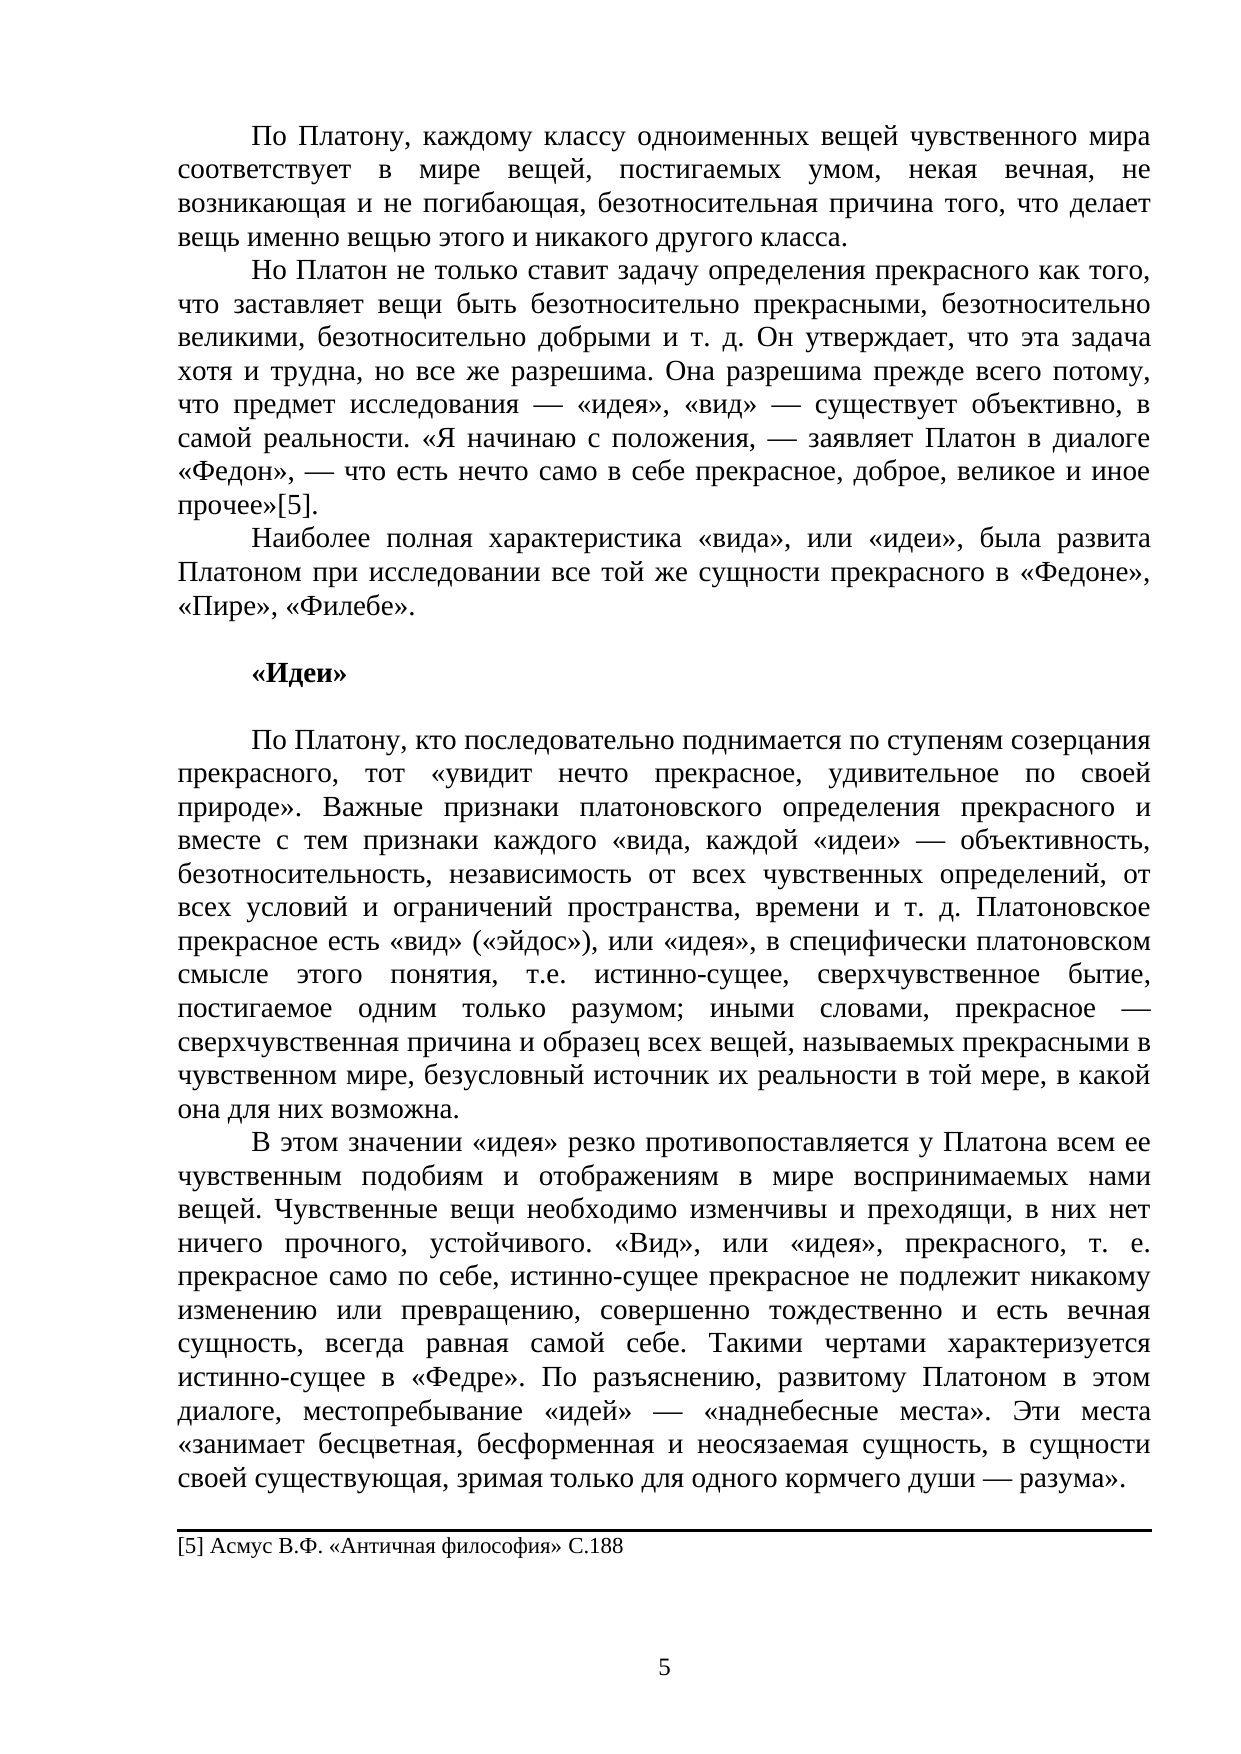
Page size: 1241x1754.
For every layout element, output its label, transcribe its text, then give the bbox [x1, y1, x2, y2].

text Наиболее полная характеристика «вида», или «идеи», была развита Платоном при исследовании все той же сущности прекрасного в «Федоне», «Пире», «Филебе». [177, 521, 1152, 621]
text Но Платон не только ставит задачу определения прекрасного как того, что заставляет вещи быть безотносительно прекрасными, безотносительно великими, безотносительно добрыми и т. д. Он утверждает, что эта задача хотя и трудна, но все же разрешима. Она разрешима прежде всего потому, что предмет исследования — «идея», «вид» — существует объективно, в самой реальности. «Я начинаю с положения, — заявляет Платон в диалоге «Федон», — что есть нечто само в себе прекрасное, доброе, великое и иное прочее»[5]. [177, 252, 1152, 521]
text «Идеи» [177, 655, 1152, 688]
text В этом значении «идея» резко противопоставляется у Платона всем ее чувственным подобиям и отображениям в мире воспринимаемых нами вещей. Чувственные вещи необходимо изменчивы и преходящи, в них нет ничего прочного, устойчивого. «Вид», или «идея», прекрасного, т. е. прекрасное само по себе, истинно-сущее прекрасное не подлежит никакому изменению или превращению, совершенно тождественно и есть вечная сущность, всегда равная самой себе. Такими чертами характеризуется истинно-сущее в «Федре». По разъяснению, развитому Платоном в этом диалоге, местопребывание «идей» — «наднебесные места». Эти места «занимает бесцветная, бесформенная и неосязаемая сущность, в сущности своей существующая, зримая только для одного кормчего души — разума». [177, 1124, 1152, 1493]
text [5] Асмус В.Ф. «Античная философия» C.188 [177, 1532, 1152, 1558]
text По Платону, каждому классу одноименных вещей чувственного мира соответствует в мире вещей, постигаемых умом, некая вечная, не возникающая и не погибающая, безотносительная причина того, что делает вещь именно вещью этого и никакого другого класса. [177, 118, 1152, 252]
text По Платону, кто последовательно поднимается по ступеням созерцания прекрасного, тот «увидит нечто прекрасное, удивительное по своей природе». Важные признаки платоновского определения прекрасного и вместе с тем признаки каждого «вида, каждой «идеи» — объективность, безотносительность, независимость от всех чувственных определений, от всех условий и ограничений пространства, времени и т. д. Платоновское прекрасное есть «вид» («эйдос»), или «идея», в специфически платоновском смысле этого понятия, т.е. истинно-сущее, сверхчувственное бытие, постигаемое одним только разумом; иными словами, прекрасное — сверхчувственная причина и образец всех вещей, называемых прекрасными в чувственном мире, безусловный источник их реальности в той мере, в какой она для них возможна. [177, 722, 1152, 1124]
